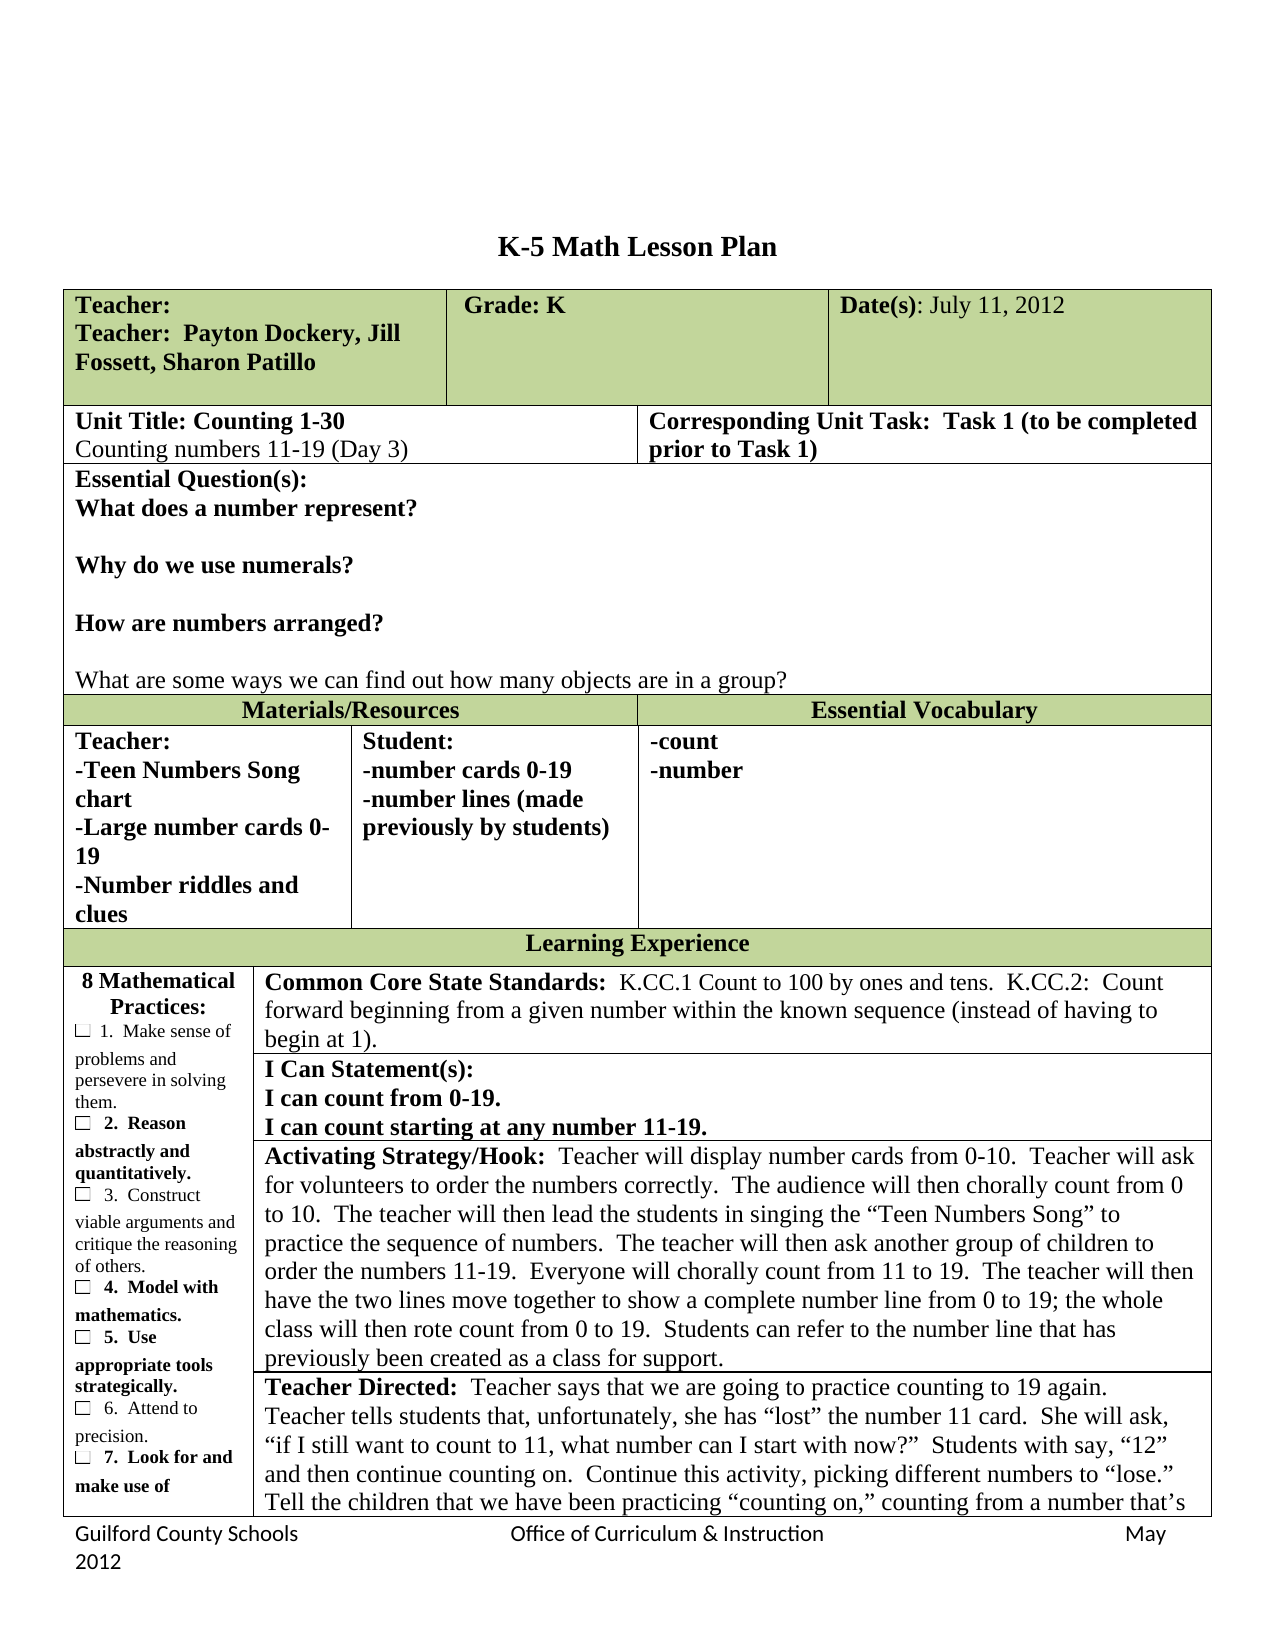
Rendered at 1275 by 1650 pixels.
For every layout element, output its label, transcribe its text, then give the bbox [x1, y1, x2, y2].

table_cell Materials/Resources [64, 695, 637, 725]
table_cell -count -number [639, 726, 1211, 927]
table_cell Teacher: -Teen Numbers Song chart -Large number cards 0-19 -Number riddles and clues [64, 726, 351, 927]
table_cell Corresponding Unit Task: Task 1 (to be completed prior to Task 1) [638, 406, 1211, 463]
picture [75, 1024, 91, 1037]
table_cell Unit Title: Counting 1-30 Counting numbers 11-19 (Day 3) [64, 406, 637, 463]
picture [75, 1280, 91, 1294]
table_header Date(s): July 11, 2012 [829, 290, 1211, 405]
table_cell 8 Mathematical Practices: 1. Make sense of problems and persevere in solving them. 2. Reason abstractly and quantitatively. 3. Construct viable arguments and critique the reasoning of others. 4. Model with mathematics. 5. Use appropriate tools strategically. 6. Attend to precision. 7. Look for and make use of structure. 8. Look for and express regularity in repeated reasoning. [64, 967, 253, 1516]
table_cell Learning Experience [64, 929, 1211, 966]
table_cell Common Core State Standards: K.CC.1 Count to 100 by ones and tens. K.CC.2: Count forward beginning from a given number within the known sequence (instead of having to begin at 1). [254, 967, 1211, 1053]
table_cell Activating Strategy/Hook: Teacher will display number cards from 0-10. Teacher will ask for volunteers to order the numbers correctly. The audience will then chorally count from 0 to 10. The teacher will then lead the students in singing the “Teen Numbers Song” to practice the sequence of numbers. The teacher will then ask another group of children to order the numbers 11-19. Everyone will chorally count from 11 to 19. The teacher will then have the two lines move together to show a complete number line from 0 to 19; the whole class will then rote count from 0 to 19. Students can refer to the number line that has previously been created as a class for support. [254, 1141, 1211, 1371]
table_cell Essential Question(s): What does a number represent? Why do we use numerals? How are numbers arranged? What are some ways we can find out how many objects are in a group? [64, 464, 1211, 694]
table_cell I Can Statement(s): I can count from 0-19. I can count starting at any number 11-19. [254, 1054, 1211, 1140]
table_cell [254, 1373, 1211, 1516]
text K-5 Math Lesson Plan [75, 229, 1200, 263]
table_cell Essential Vocabulary [638, 695, 1211, 725]
picture [75, 1116, 91, 1130]
picture [75, 1401, 91, 1415]
picture [75, 1451, 91, 1464]
table_header Teacher: Teacher: Payton Dockery, Jill Fossett, Sharon Patillo [64, 290, 446, 405]
table_header Grade: K [447, 290, 828, 405]
picture [75, 1330, 91, 1344]
picture [75, 1187, 91, 1201]
table_cell Student: -number cards 0-19 -number lines (made previously by students) [352, 726, 638, 927]
